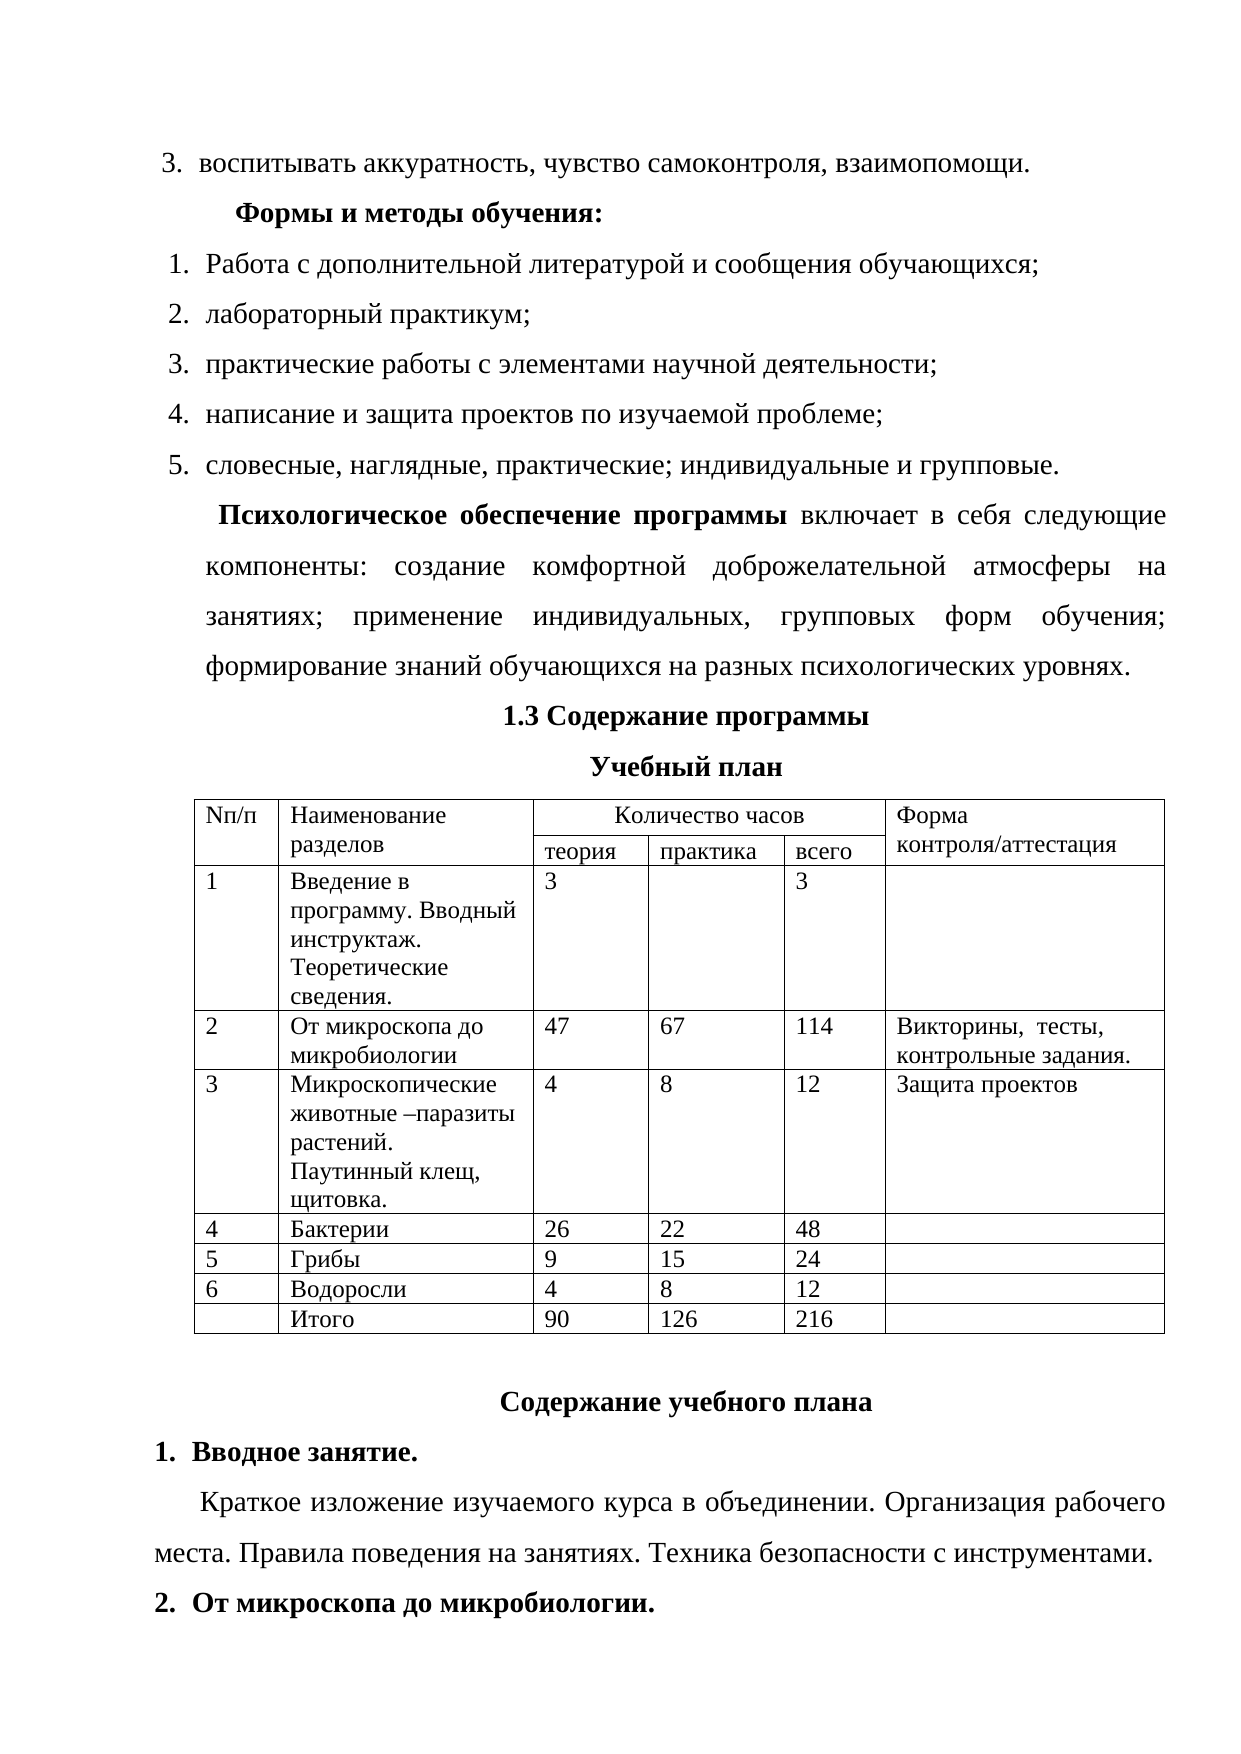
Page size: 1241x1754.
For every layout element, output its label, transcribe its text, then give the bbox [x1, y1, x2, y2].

list От микроскопа до микробиологии. [154, 1585, 1167, 1618]
table_cell 1 [195, 866, 278, 1010]
table_cell 26 [534, 1214, 648, 1243]
table_cell [649, 866, 784, 1010]
table_header Nп/п [195, 800, 278, 865]
list словесные, наглядные, практические; индивидуальные и групповые. [168, 447, 1167, 481]
table_cell 4 [534, 1274, 648, 1303]
table_cell 3 [195, 1070, 278, 1213]
table_cell 12 [785, 1274, 885, 1303]
table_cell 47 [534, 1011, 648, 1068]
table_cell [886, 866, 1164, 1010]
table_cell всего [785, 836, 885, 865]
table_header Наименование разделов [279, 800, 533, 865]
list написание и защита проектов по изучаемой проблеме; [168, 397, 1167, 430]
table_cell Защита проектов [886, 1070, 1164, 1213]
table_cell [886, 1244, 1164, 1273]
table_cell Водоросли [279, 1274, 533, 1303]
table_header Форма контроля/аттестация [886, 800, 1164, 865]
table_cell 5 [195, 1244, 278, 1273]
table_cell 22 [649, 1214, 784, 1243]
list Работа с дополнительной литературой и сообщения обучающихся; [168, 246, 1167, 279]
table_cell 15 [649, 1244, 784, 1273]
list Формы и методы обучения: [198, 195, 1167, 229]
list воспитывать аккуратность, чувство самоконтроля, взаимопомощи. [161, 145, 1167, 179]
text Краткое изложение изучаемого курса в объединении. Организация рабочего места. Правила поведения на занятиях. Техника безопасности с инструментами. [154, 1484, 1167, 1568]
table_cell Итого [279, 1304, 533, 1332]
table_cell 8 [649, 1070, 784, 1213]
list Вводное занятие. [154, 1434, 1167, 1468]
table_cell Викторины, тесты, контрольные задания. [886, 1011, 1164, 1068]
table_cell 2 [195, 1011, 278, 1068]
table_cell От микроскопа до микробиологии [279, 1011, 533, 1068]
table_cell [886, 1274, 1164, 1303]
table_cell 4 [534, 1070, 648, 1213]
text Психологическое обеспечение программы включает в себя следующие компоненты: создание комфортной доброжелательной атмосферы на занятиях; применение индивидуальных, групповых форм обучения; формирование знаний обучающихся на разных психологических уровнях. [205, 497, 1167, 682]
table_cell 9 [534, 1244, 648, 1273]
table_cell 90 [534, 1304, 648, 1332]
table_cell 216 [785, 1304, 885, 1332]
text Содержание учебного плана [205, 1384, 1167, 1417]
table_cell Бактерии [279, 1214, 533, 1243]
list практические работы с элементами научной деятельности; [168, 346, 1167, 380]
table_cell Грибы [279, 1244, 533, 1273]
table_cell Микроскопические животные –паразиты растений. Паутинный клещ, щитовка. [279, 1070, 533, 1213]
table_cell 12 [785, 1070, 885, 1213]
table_cell 4 [195, 1214, 278, 1243]
table_cell [886, 1304, 1164, 1332]
table_cell 114 [785, 1011, 885, 1068]
table_header Количество часов [534, 800, 885, 835]
table_cell 6 [195, 1274, 278, 1303]
table_cell 3 [534, 866, 648, 1010]
table_cell 8 [649, 1274, 784, 1303]
table_cell 67 [649, 1011, 784, 1068]
table_cell теория [534, 836, 648, 865]
text Учебный план [205, 749, 1167, 782]
table_cell [195, 1304, 278, 1332]
table_cell 3 [785, 866, 885, 1010]
table_cell [886, 1214, 1164, 1243]
list лабораторный практикум; [168, 296, 1167, 329]
table_cell 24 [785, 1244, 885, 1273]
text 1.3 Содержание программы [205, 698, 1167, 732]
table_cell практика [649, 836, 784, 865]
table_cell Введение в программу. Вводный инструктаж. Теоретические сведения. [279, 866, 533, 1010]
table_cell 48 [785, 1214, 885, 1243]
table_cell 126 [649, 1304, 784, 1332]
